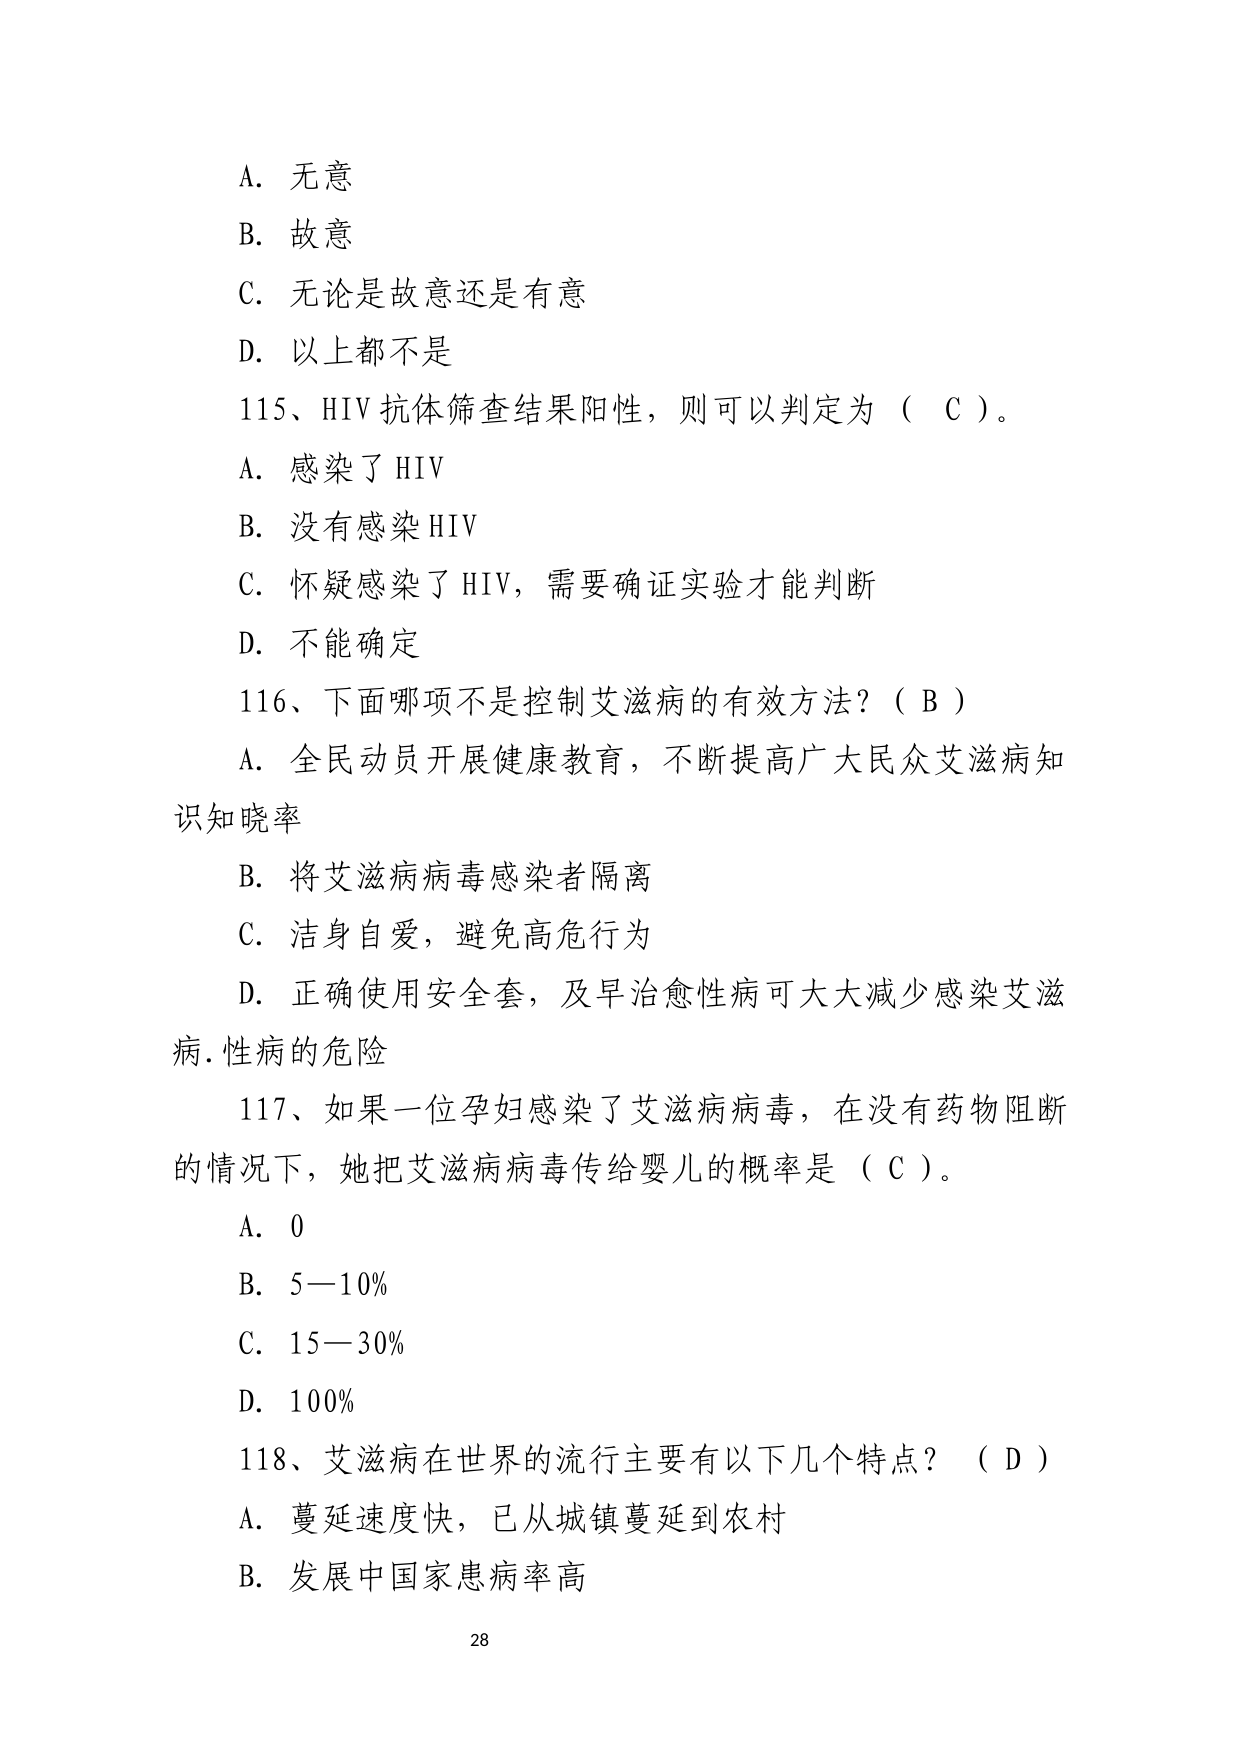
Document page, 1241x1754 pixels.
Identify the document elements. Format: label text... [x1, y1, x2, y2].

text C. 15—30% [171, 1308, 1069, 1367]
text 116、下面哪项不是控制艾滋病的有效方法? ( B ) [171, 667, 1069, 725]
text A. 无意 [171, 142, 1069, 200]
text A. 蔓延速度快，已从城镇蔓延到农村 [171, 1483, 1069, 1542]
text B. 发展中国家患病率高 [171, 1542, 1069, 1600]
text B. 将艾滋病病毒感染者隔离 [171, 842, 1069, 900]
text C. 怀疑感染了HIV，需要确证实验才能判断 [171, 550, 1069, 608]
text 115、HIV抗体筛查结果阳性，则可以判定为 ( C )。 [171, 375, 1069, 433]
text A. 0 [171, 1192, 1069, 1250]
text C. 洁身自爱，避免高危行为 [171, 900, 1069, 958]
text 118、艾滋病在世界的流行主要有以下几个特点？ ( D ) [171, 1425, 1069, 1483]
text D. 以上都不是 [171, 317, 1069, 375]
text A. 感染了HIV [171, 433, 1069, 492]
text 117、如果一位孕妇感染了艾滋病病毒，在没有药物阻断的情况下，她把艾滋病病毒传给婴儿的概率是 ( C )。 [171, 1075, 1069, 1192]
text D. 不能确定 [171, 608, 1069, 667]
text B. 故意 [171, 200, 1069, 258]
text C. 无论是故意还是有意 [171, 258, 1069, 317]
text B. 没有感染HIV [171, 492, 1069, 550]
text A. 全民动员开展健康教育，不断提高广大民众艾滋病知识知晓率 [171, 725, 1069, 842]
text D. 正确使用安全套，及早治愈性病可大大减少感染艾滋病.性病的危险 [171, 958, 1069, 1075]
text D. 100% [171, 1367, 1069, 1425]
text B. 5—10% [171, 1250, 1069, 1308]
